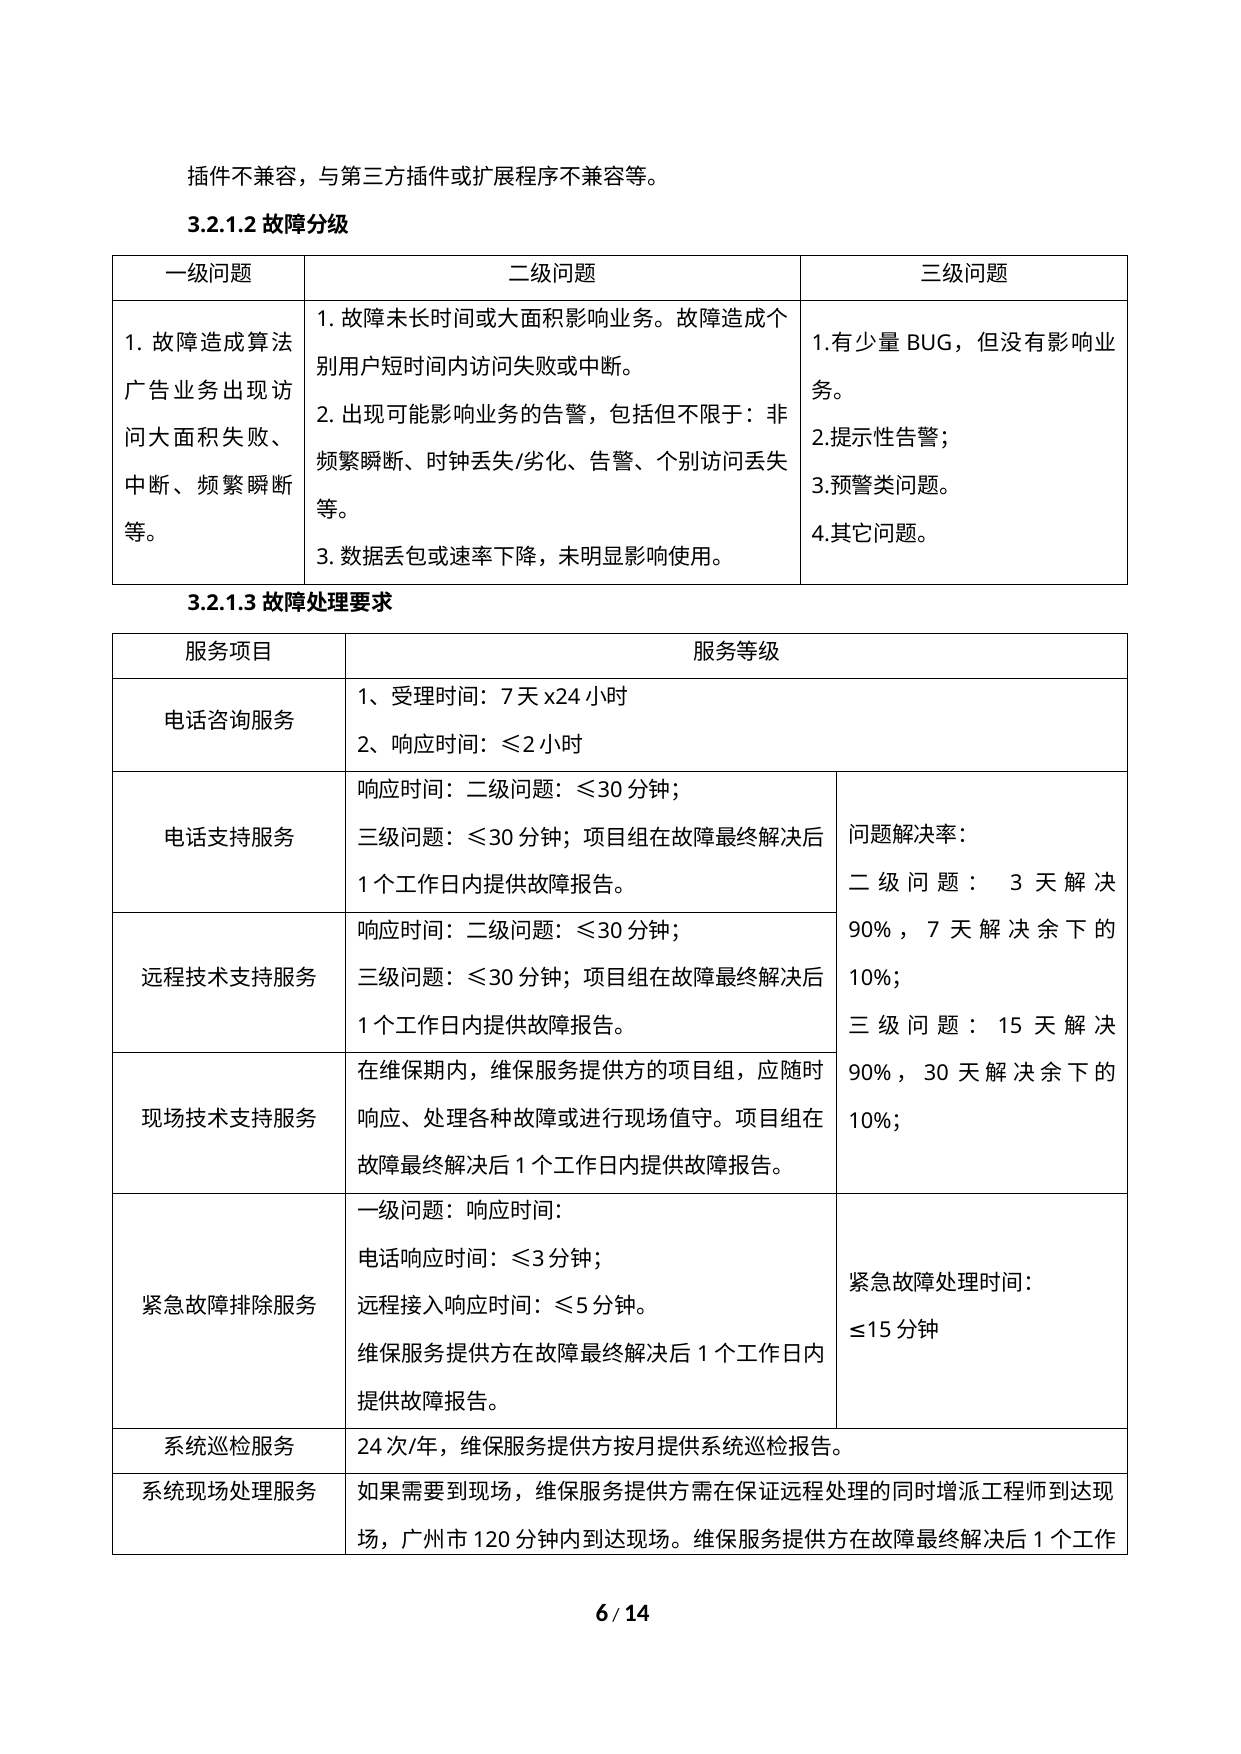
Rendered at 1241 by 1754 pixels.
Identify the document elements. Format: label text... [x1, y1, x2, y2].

table_header 服务项目 [113, 634, 345, 678]
table_cell 1、受理时间：7天x24小时 2、响应时间：≤2小时 [346, 679, 1127, 771]
table_cell 紧急故障排除服务 [113, 1194, 345, 1428]
table_cell 系统现场处理服务 [113, 1474, 345, 1553]
table_cell 电话支持服务 [113, 772, 345, 912]
table_cell 问题解决率： 二级问题： 3天解决90%，7天解决余下的10%； 三级问题：15天解决90%，30天解决余下的10%； [837, 772, 1127, 1192]
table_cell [346, 1474, 1127, 1553]
table_cell 系统巡检服务 [113, 1429, 345, 1473]
table_header 一级问题 [113, 256, 304, 300]
table_cell 响应时间：二级问题：≤30分钟； 三级问题：≤30分钟；项目组在故障最终解决后1个工作日内提供故障报告。 [346, 913, 836, 1052]
subtitle 3.2.1.3 故障处理要求 [187, 585, 1053, 617]
table_cell 现场技术支持服务 [113, 1053, 345, 1192]
table_header 三级问题 [801, 256, 1127, 300]
table_cell 紧急故障处理时间： ≤15分钟 [837, 1194, 1127, 1428]
subtitle 3.2.1.2 故障分级 [187, 207, 1053, 239]
table_cell 1.有少量BUG，但没有影响业务。 2.提示性告警； 3.预警类问题。 4.其它问题。 [801, 301, 1127, 583]
table_cell 一级问题：响应时间： 电话响应时间：≤3分钟； 远程接入响应时间：≤5分钟。 维保服务提供方在故障最终解决后1个工作日内提供故障报告。 [346, 1194, 836, 1428]
table_cell 1. 故障造成算法广告业务出现访问大面积失败、中断、频繁瞬断等。 [113, 301, 304, 583]
table_cell 响应时间：二级问题：≤30分钟； 三级问题：≤30分钟；项目组在故障最终解决后1个工作日内提供故障报告。 [346, 772, 836, 912]
table_cell 电话咨询服务 [113, 679, 345, 771]
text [187, 158, 1053, 191]
table_cell 24次/年，维保服务提供方按月提供系统巡检报告。 [346, 1429, 1127, 1473]
table_header 二级问题 [305, 256, 800, 300]
table_cell 1. 故障未长时间或大面积影响业务。故障造成个别用户短时间内访问失败或中断。 2. 出现可能影响业务的告警，包括但不限于：非频繁瞬断、时钟丢失/劣化、告警、个别访问丢失等。 3. 数据丢包或速率下降，未明显影响使用。 [305, 301, 800, 583]
table_header 服务等级 [346, 634, 1127, 678]
table_cell 在维保期内，维保服务提供方的项目组，应随时响应、处理各种故障或进行现场值守。项目组在故障最终解决后1个工作日内提供故障报告。 [346, 1053, 836, 1192]
table_cell 远程技术支持服务 [113, 913, 345, 1052]
